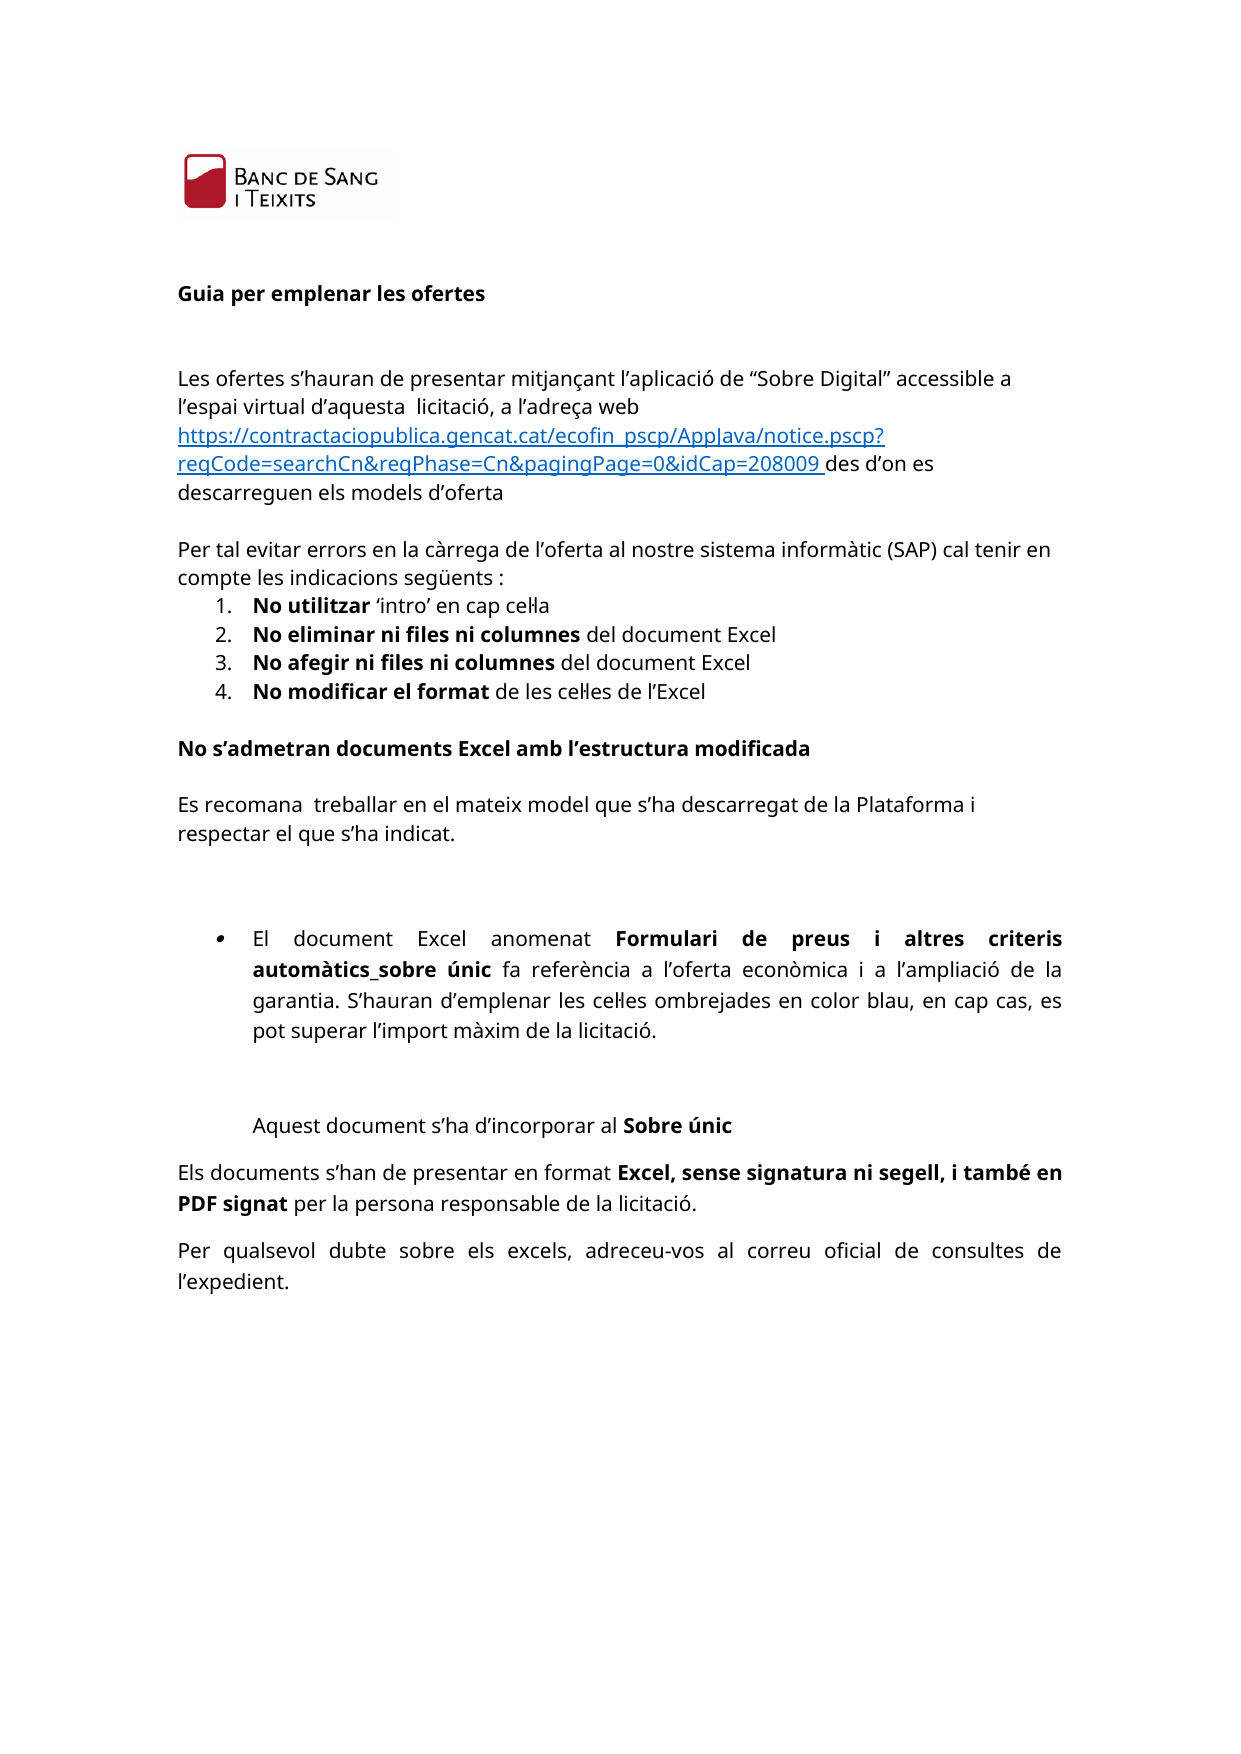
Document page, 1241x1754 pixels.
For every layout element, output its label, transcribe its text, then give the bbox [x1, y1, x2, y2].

text Els documents s’han de presentar en format Excel, sense signatura ni segell, i també en PDF signat per la persona responsable de la licitació. [177, 1158, 1063, 1217]
text Les ofertes s’hauran de presentar mitjançant l’aplicació de “Sobre Digital” accessible a l’espai virtual d’aquesta licitació, a l’adreça web https://contractaciopublica.gencat.cat/ecofin_pscp/AppJava/notice.pscp?reqCode=searchCn&reqPhase=Cn&pagingPage=0&idCap=208009 des d’on es descarreguen els models d’oferta [177, 364, 1063, 506]
list El document Excel anomenat Formulari de preus i altres criteris automàtics_sobre únic fa referència a l’oferta econòmica i a l’ampliació de la garantia. S’hauran d’emplenar les cel·les ombrejades en color blau, en cap cas, es pot superar l’import màxim de la licitació. [215, 924, 1063, 1045]
list No eliminar ni files ni columnes del document Excel [215, 620, 1063, 648]
list Aquest document s’ha d’incorporar al Sobre únic [252, 1111, 1063, 1139]
text Es recomana treballar en el mateix model que s’ha descarregat de la Plataforma i respectar el que s’ha indicat. [177, 791, 1063, 847]
text Per tal evitar errors en la càrrega de l’oferta al nostre sistema informàtic (SAP) cal tenir en compte les indicacions següents : [177, 535, 1063, 592]
list No utilitzar ‘intro’ en cap cel·la [215, 592, 1063, 620]
text No s’admetran documents Excel amb l’estructura modificada [177, 734, 1063, 762]
text Guia per emplenar les ofertes [177, 279, 1063, 307]
list No afegir ni files ni columnes del document Excel [215, 648, 1063, 677]
list No modificar el format de les cel·les de l’Excel [215, 677, 1063, 705]
text Per qualsevol dubte sobre els excels, adreceu-vos al correu oficial de consultes de l’expedient. [177, 1236, 1063, 1295]
